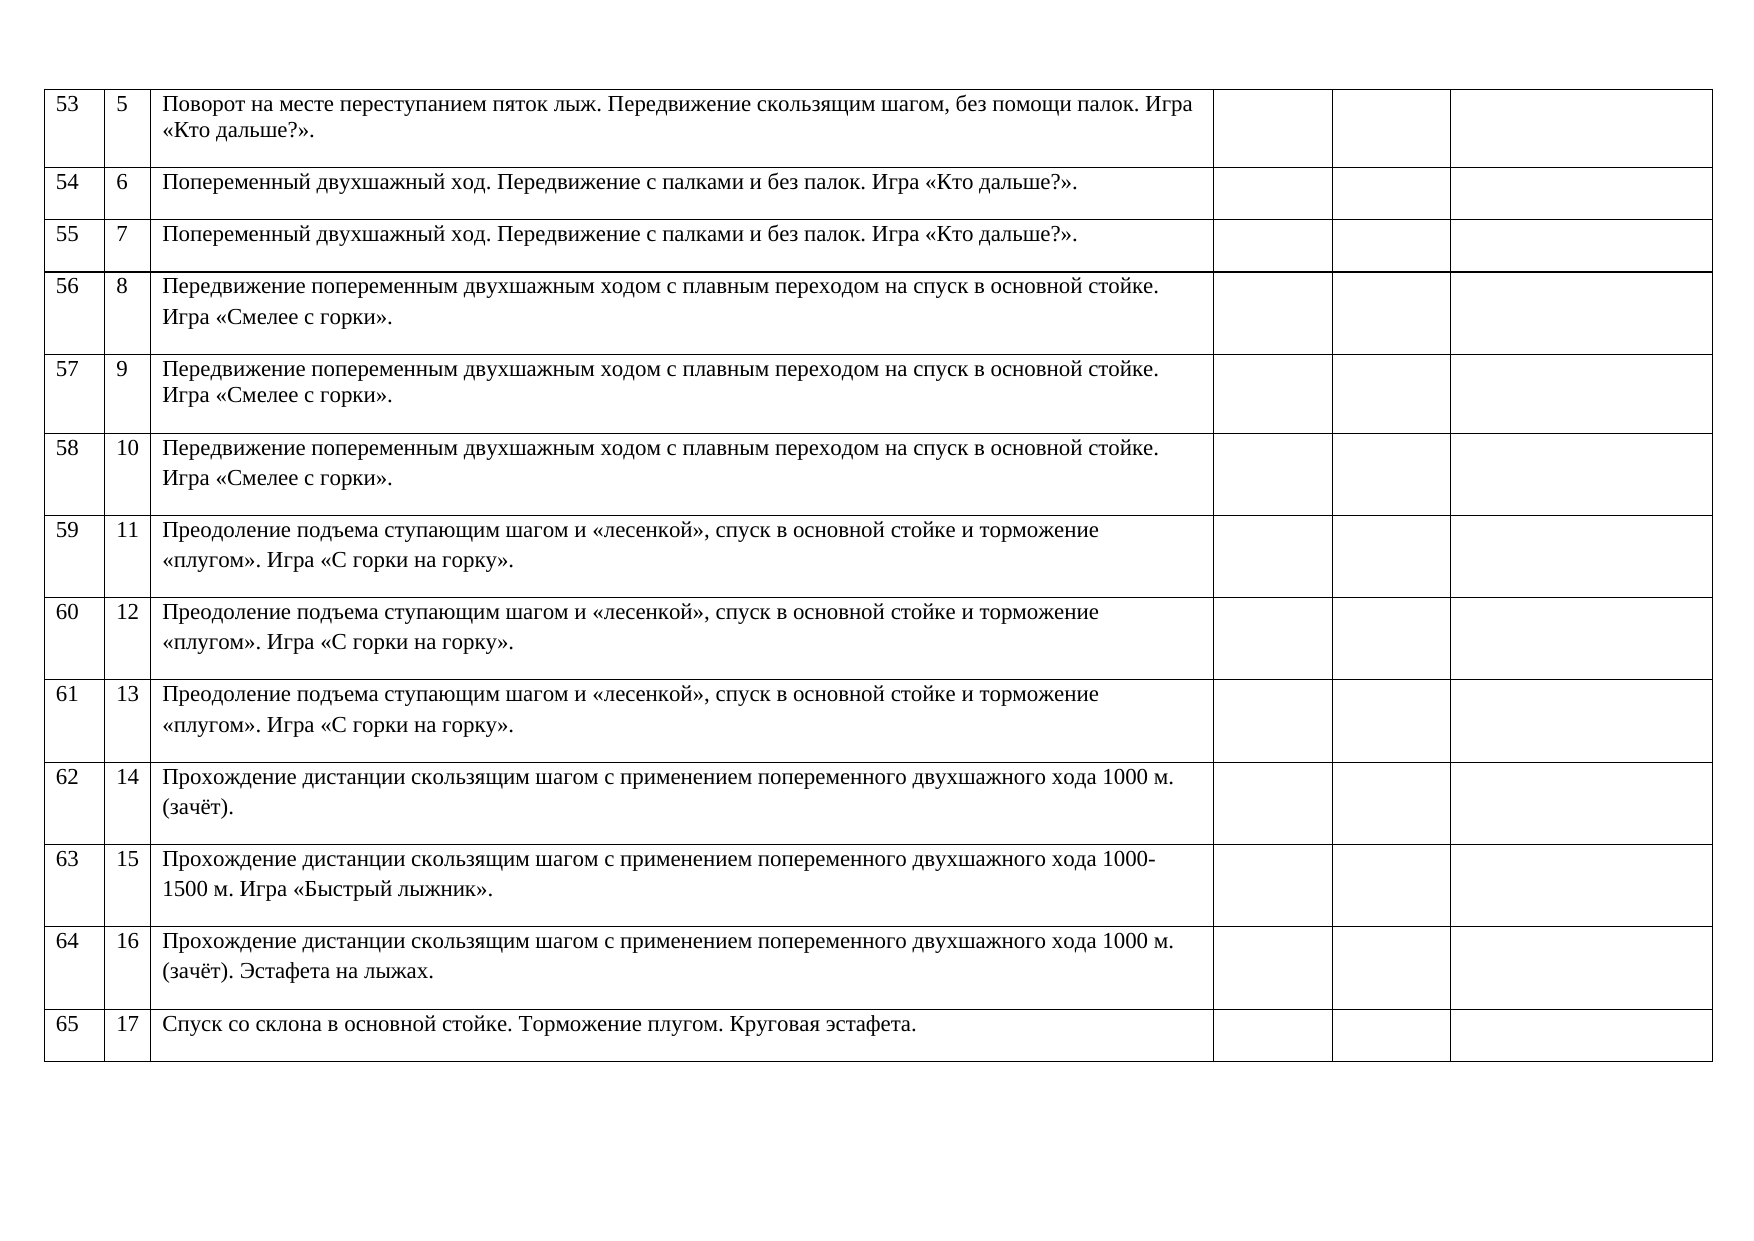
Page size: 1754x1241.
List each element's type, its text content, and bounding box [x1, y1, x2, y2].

table_cell 63 [45, 845, 104, 926]
table_cell Передвижение попеременным двухшажным ходом с плавным переходом на спуск в основной стойке. Игра «Смелее с горки». [151, 273, 1213, 354]
table_cell [1214, 763, 1332, 844]
table_cell 5 [105, 90, 150, 167]
table_cell 59 [45, 516, 104, 597]
table_cell [1214, 516, 1332, 597]
table_cell [1451, 845, 1712, 926]
table_cell [1451, 273, 1712, 354]
table_cell [1214, 90, 1332, 167]
table_cell Попеременный двухшажный ход. Передвижение с палками и без палок. Игра «Кто дальше?». [151, 168, 1213, 219]
table_cell 15 [105, 845, 150, 926]
table_cell [1451, 355, 1712, 432]
table_cell [1214, 1010, 1332, 1061]
table_cell Передвижение попеременным двухшажным ходом с плавным переходом на спуск в основной стойке. Игра «Смелее с горки». [151, 355, 1213, 432]
table_cell Прохождение дистанции скользящим шагом с применением попеременного двухшажного хода 1000 м. (зачёт). [151, 763, 1213, 844]
table_cell 56 [45, 273, 104, 354]
table_cell 53 [45, 90, 104, 167]
table_cell [1451, 927, 1712, 1008]
table_cell Передвижение попеременным двухшажным ходом с плавным переходом на спуск в основной стойке. Игра «Смелее с горки». [151, 434, 1213, 515]
table_cell [1451, 1010, 1712, 1061]
table_cell [1451, 168, 1712, 219]
table_cell [1333, 168, 1450, 219]
table_cell [1451, 516, 1712, 597]
table_cell 6 [105, 168, 150, 219]
table_cell Преодоление подъема ступающим шагом и «лесенкой», спуск в основной стойке и торможение «плугом». Игра «С горки на горку». [151, 598, 1213, 679]
table_cell 65 [45, 1010, 104, 1061]
table_cell 62 [45, 763, 104, 844]
table_cell [1214, 168, 1332, 219]
table_cell 13 [105, 680, 150, 762]
table_cell 55 [45, 220, 104, 271]
table_cell 7 [105, 220, 150, 271]
table_cell [1333, 355, 1450, 432]
table_cell [1214, 355, 1332, 432]
table_cell [1451, 90, 1712, 167]
table_cell [1451, 220, 1712, 271]
table_cell [1333, 680, 1450, 762]
table_cell [1333, 220, 1450, 271]
table_cell Прохождение дистанции скользящим шагом с применением попеременного двухшажного хода 1000-1500 м. Игра «Быстрый лыжник». [151, 845, 1213, 926]
table_cell 61 [45, 680, 104, 762]
table_cell [1333, 90, 1450, 167]
table_cell Преодоление подъема ступающим шагом и «лесенкой», спуск в основной стойке и торможение «плугом». Игра «С горки на горку». [151, 516, 1213, 597]
table_cell [1333, 927, 1450, 1008]
table_cell [1214, 598, 1332, 679]
table_cell [1333, 1010, 1450, 1061]
table_cell Преодоление подъема ступающим шагом и «лесенкой», спуск в основной стойке и торможение «плугом». Игра «С горки на горку». [151, 680, 1213, 762]
table_cell 17 [105, 1010, 150, 1061]
table_cell 54 [45, 168, 104, 219]
table_cell [1451, 434, 1712, 515]
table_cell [151, 90, 1213, 167]
table_cell 10 [105, 434, 150, 515]
table_cell [1451, 763, 1712, 844]
table_cell 64 [45, 927, 104, 1008]
table_cell [1451, 598, 1712, 679]
table_cell 58 [45, 434, 104, 515]
table_cell [1451, 680, 1712, 762]
table_cell 57 [45, 355, 104, 432]
table_cell [1333, 273, 1450, 354]
table_cell [1333, 434, 1450, 515]
table_cell [1214, 927, 1332, 1008]
table_cell [1214, 434, 1332, 515]
table_cell [1214, 680, 1332, 762]
table_cell [1214, 845, 1332, 926]
table_cell [1214, 273, 1332, 354]
table_cell [1333, 516, 1450, 597]
table_cell [1333, 845, 1450, 926]
table_cell Прохождение дистанции скользящим шагом с применением попеременного двухшажного хода 1000 м. (зачёт). Эстафета на лыжах. [151, 927, 1213, 1008]
table_cell 60 [45, 598, 104, 679]
table_cell Попеременный двухшажный ход. Передвижение с палками и без палок. Игра «Кто дальше?». [151, 220, 1213, 271]
table_cell 8 [105, 273, 150, 354]
table_cell [1333, 763, 1450, 844]
table_cell 9 [105, 355, 150, 432]
table_cell 16 [105, 927, 150, 1008]
table_cell [1333, 598, 1450, 679]
table_cell 11 [105, 516, 150, 597]
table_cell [151, 1010, 1213, 1061]
table_cell 12 [105, 598, 150, 679]
table_cell 14 [105, 763, 150, 844]
table_cell [1214, 220, 1332, 271]
